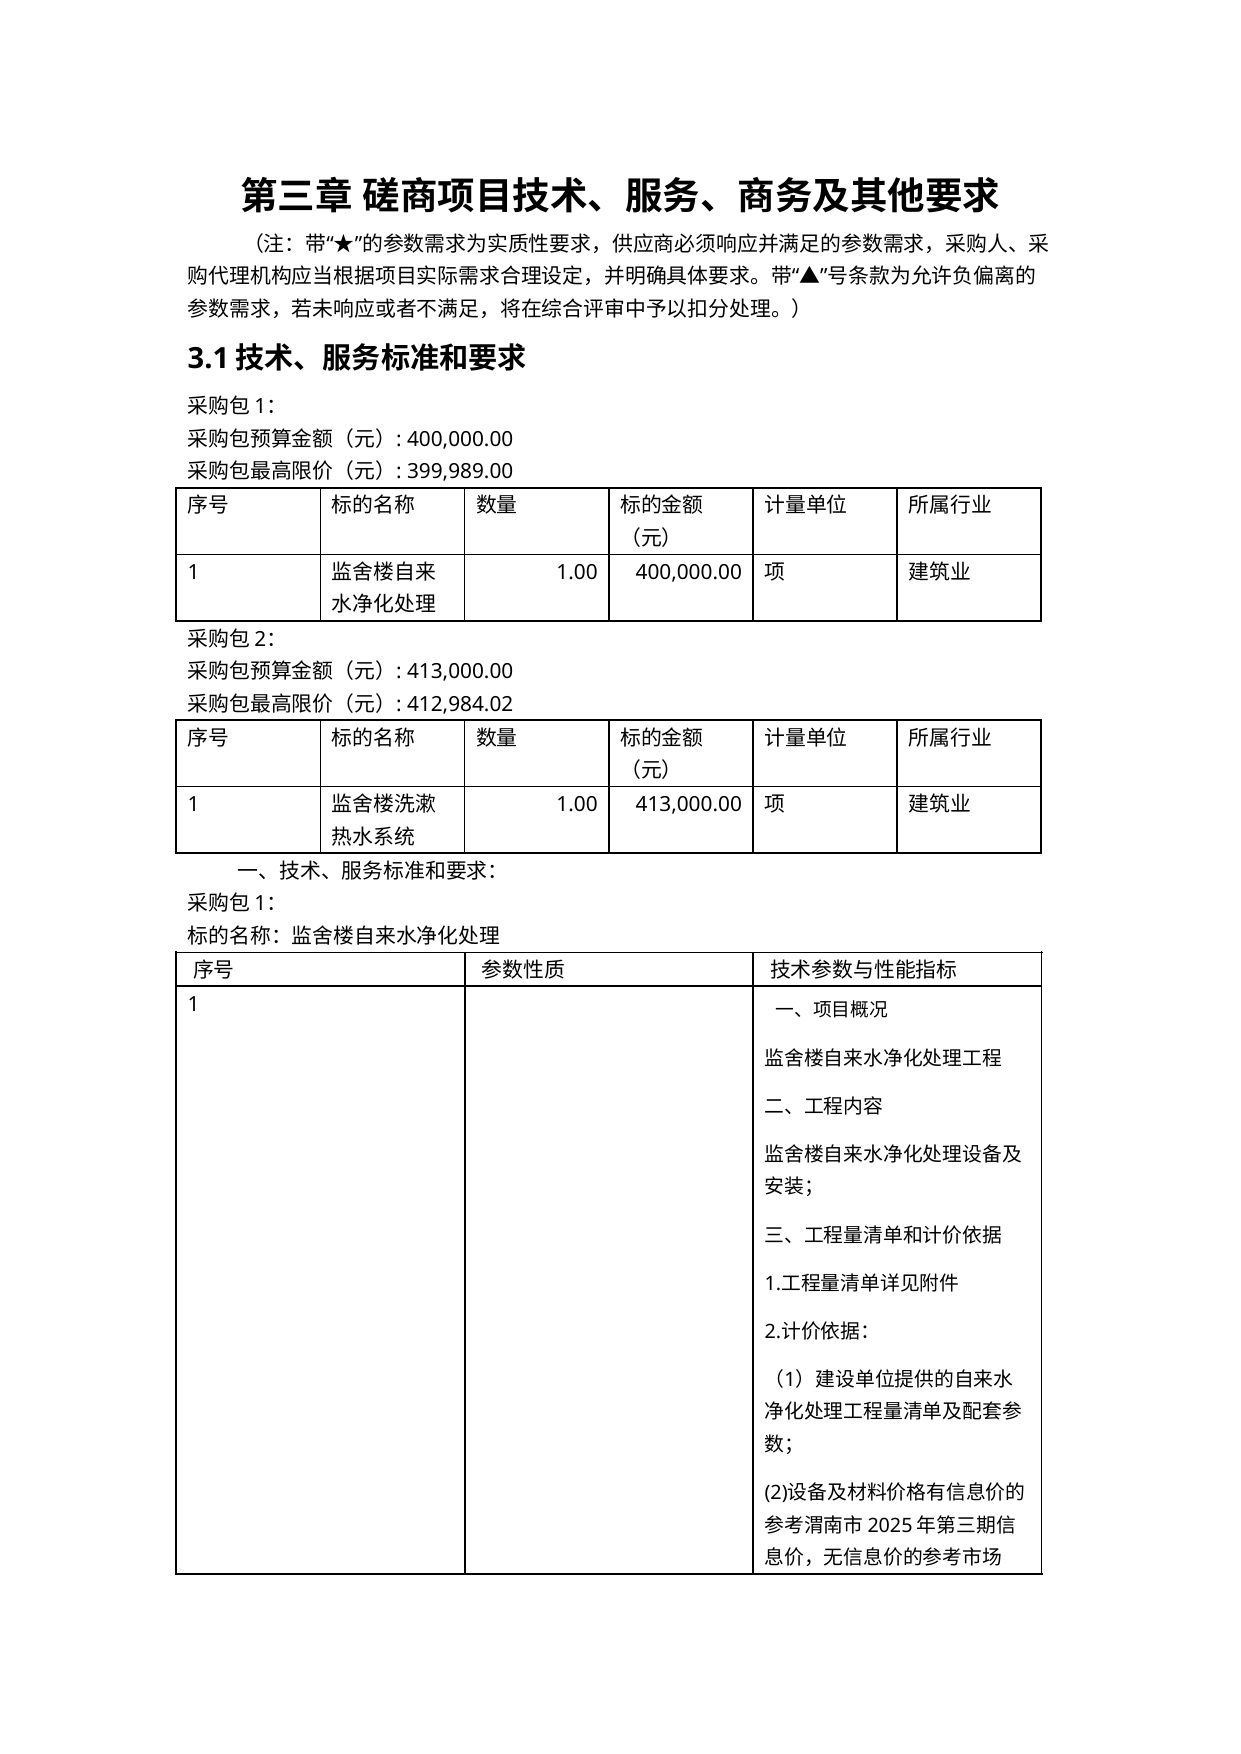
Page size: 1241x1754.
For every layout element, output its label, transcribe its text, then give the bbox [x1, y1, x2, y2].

text 采购包最高限价（元）: 412,984.02 [187, 687, 1053, 719]
table_header 参数性质 [466, 953, 752, 985]
table_cell 建筑业 [898, 787, 1040, 852]
table_header 数量 [465, 721, 608, 786]
text 采购包1： [187, 389, 1053, 422]
table_cell 建筑业 [898, 555, 1040, 620]
text 标的名称：监舍楼自来水净化处理 [187, 919, 1053, 951]
table_cell 监舍楼自来水净化处理 [321, 555, 464, 620]
table_header 标的名称 [321, 721, 464, 786]
table_cell 1 [177, 987, 464, 1573]
text 采购包预算金额（元）: 400,000.00 [187, 422, 1053, 454]
text （注：带“★”的参数需求为实质性要求，供应商必须响应并满足的参数需求，采购人、采购代理机构应当根据项目实际需求合理设定，并明确具体要求。带“▲”号条款为允许负偏离的参数需求，若未响应或者不满足，将在综合评审中予以扣分处理。） [187, 227, 1053, 324]
table_cell 1.00 [465, 787, 608, 852]
table_header 技术参数与性能指标 [754, 953, 1041, 985]
table_cell 1.00 [465, 555, 608, 620]
table_cell [466, 987, 752, 1573]
text 3.1技术、服务标准和要求 [187, 324, 1053, 389]
text 采购包1： [187, 886, 1053, 919]
text 第三章 磋商项目技术、服务、商务及其他要求 [187, 162, 1053, 227]
table_header 序号 [177, 489, 320, 553]
text 一、技术、服务标准和要求： [187, 854, 1053, 886]
table_header 标的名称 [321, 489, 464, 553]
table_cell 1 [177, 555, 320, 620]
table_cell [754, 987, 1041, 1573]
table_header 标的金额 （元） [610, 721, 752, 786]
text 采购包最高限价（元）: 399,989.00 [187, 454, 1053, 487]
table_header 数量 [465, 489, 608, 553]
table_header 序号 [177, 953, 464, 985]
table_cell 项 [754, 787, 896, 852]
table_header 所属行业 [898, 721, 1040, 786]
table_header 序号 [177, 721, 320, 786]
table_cell 1 [177, 787, 320, 852]
table_header 计量单位 [754, 489, 896, 553]
table_cell 监舍楼洗漱热水系统 [321, 787, 464, 852]
table_cell 413,000.00 [610, 787, 752, 852]
table_header 标的金额 （元） [610, 489, 752, 553]
text 采购包预算金额（元）: 413,000.00 [187, 654, 1053, 687]
table_header 计量单位 [754, 721, 896, 786]
table_cell 400,000.00 [610, 555, 752, 620]
text 采购包2： [187, 622, 1053, 654]
table_header 所属行业 [898, 489, 1040, 553]
table_cell 项 [754, 555, 896, 620]
